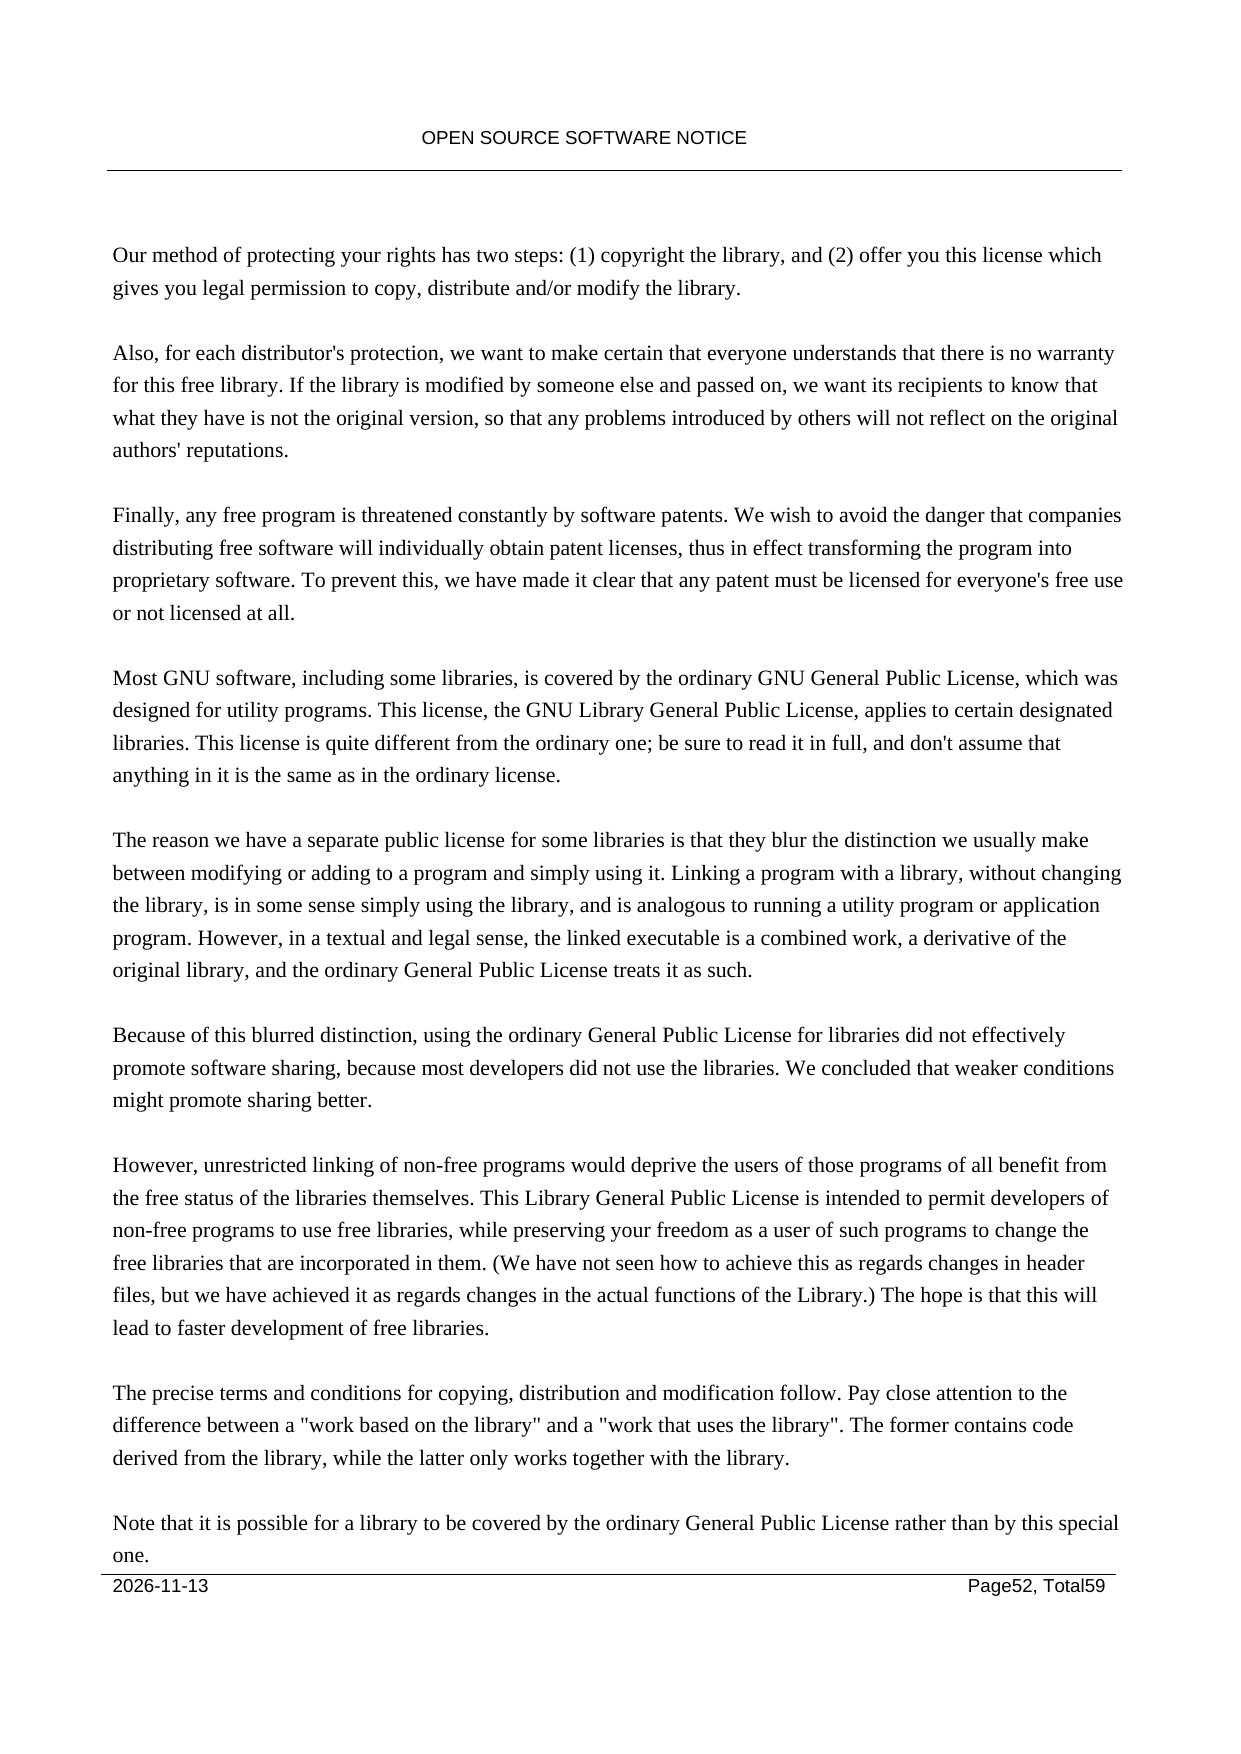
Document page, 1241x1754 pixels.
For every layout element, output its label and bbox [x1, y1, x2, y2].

text [112, 206, 1128, 1571]
